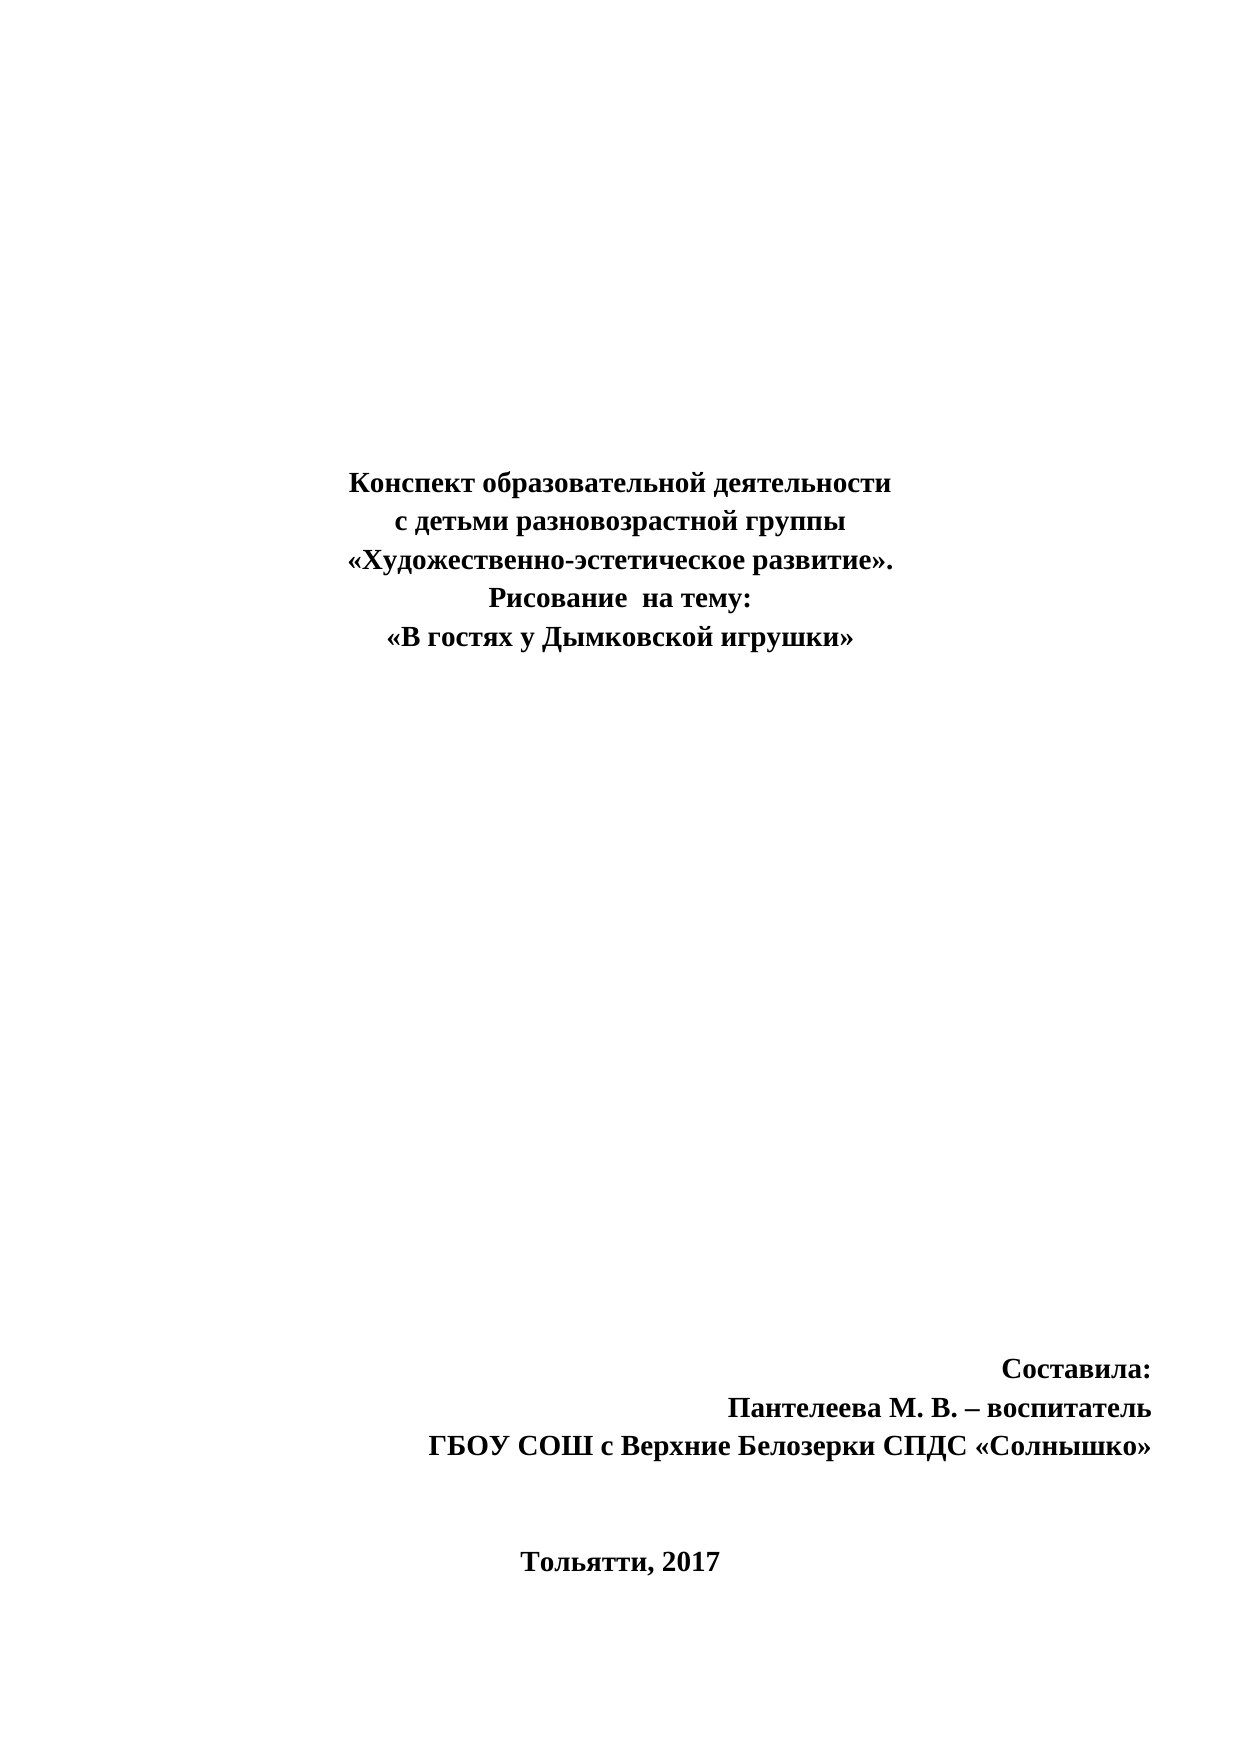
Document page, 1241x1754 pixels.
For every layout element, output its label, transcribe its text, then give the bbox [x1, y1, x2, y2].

text Конспект образовательной деятельности [89, 465, 1152, 498]
text Пантелеева М. В. – воспитатель [89, 1390, 1152, 1423]
text Составила: [89, 1351, 1152, 1385]
text «Художественно-эстетическое развитие». [89, 542, 1152, 576]
text Тольятти, 2017 [89, 1544, 1152, 1578]
text ГБОУ СОШ с Верхние Белозерки СПДС «Солнышко» [89, 1428, 1152, 1462]
text Рисование на тему: [89, 581, 1152, 614]
text с детьми разновозрастной группы [89, 503, 1152, 537]
text «В гостях у Дымковской игрушки» [89, 619, 1152, 653]
